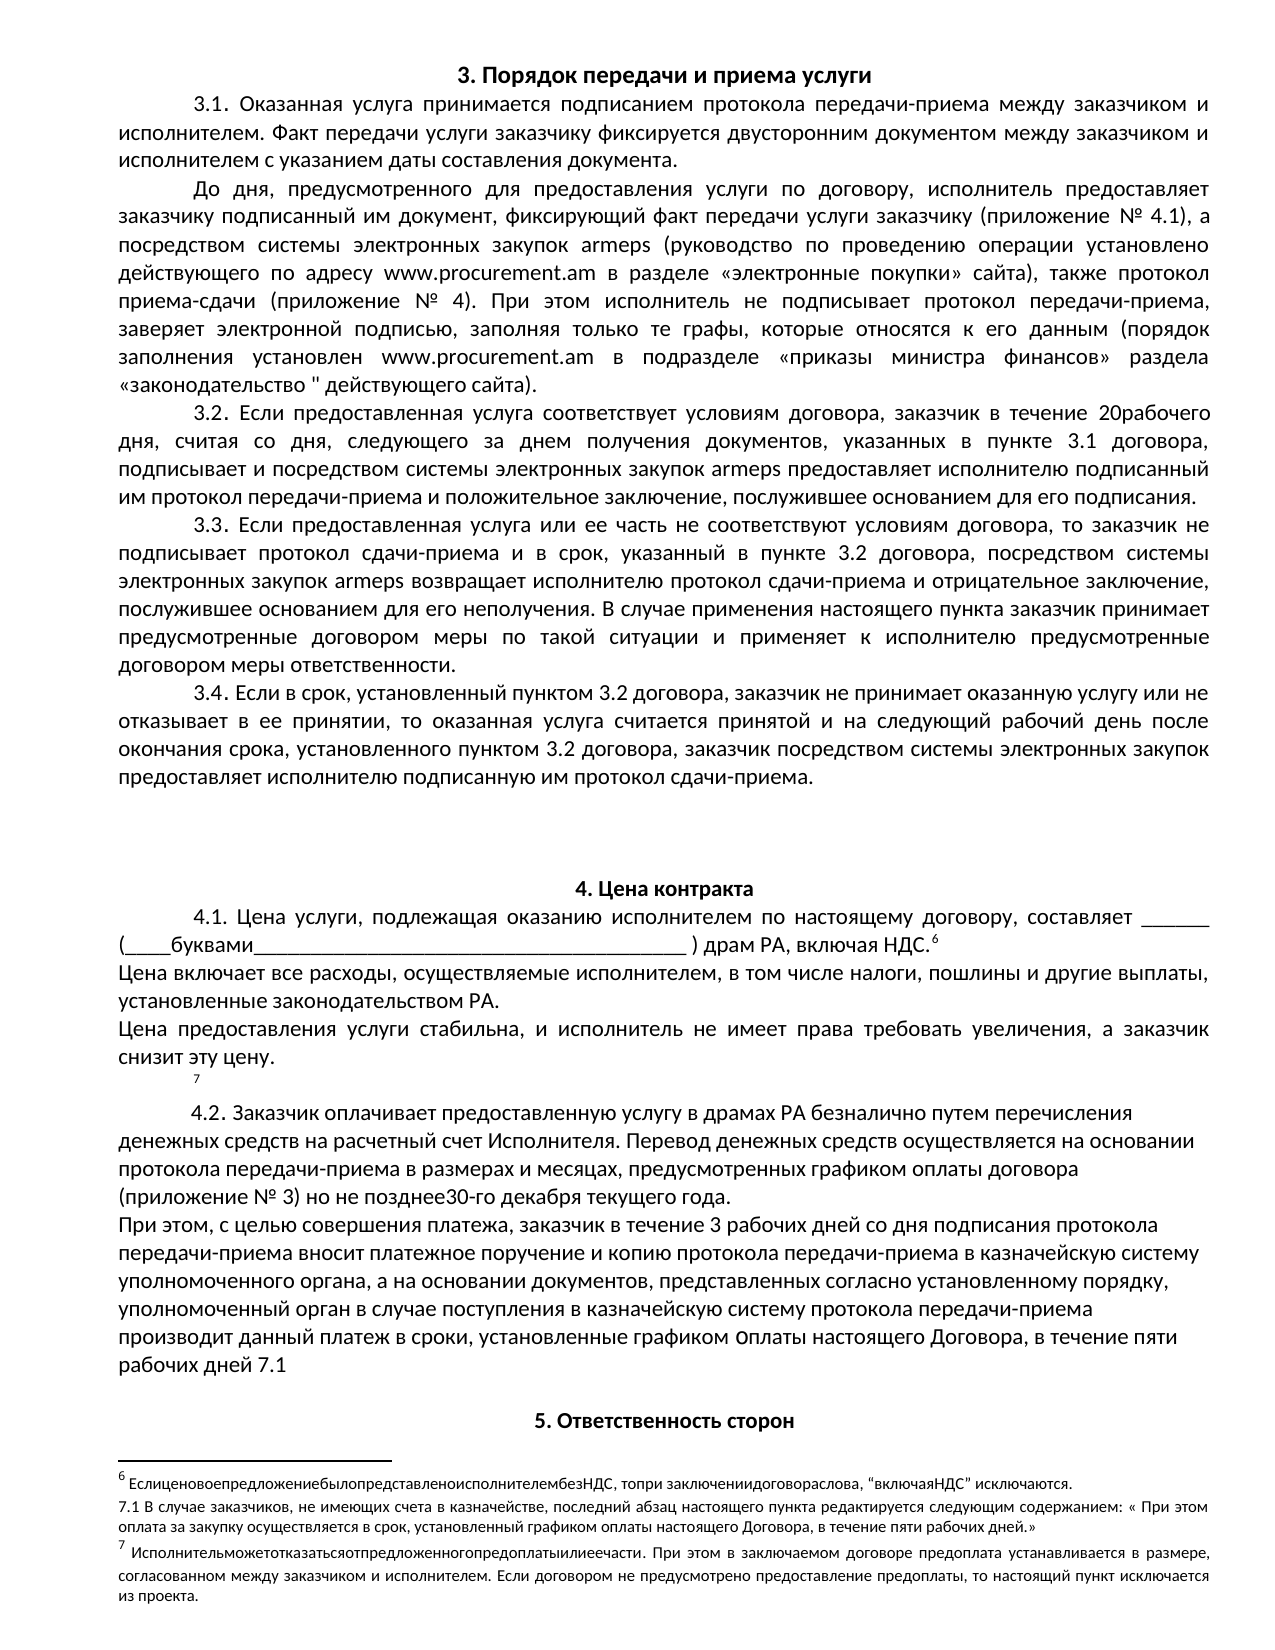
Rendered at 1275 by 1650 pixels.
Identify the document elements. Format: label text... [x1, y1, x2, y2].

text При этом, с целью совершения платежа, заказчик в течение 3 рабочих дней со дня подписания протокола передачи-приема вносит платежное поручение и копию протокола передачи-приема в казначейскую систему уполномоченного органа, а на основании документов, представленных согласно установленному порядку, уполномоченный орган в случае поступления в казначейскую систему протокола передачи-приема производит данный платеж в сроки, установленные графиком օплаты настоящего Договора, в течение пяти рабочих дней 7.1 [118, 1210, 1211, 1378]
text 4.1. Цена услуги, подлежащая оказанию исполнителем по настоящему договору, составляет ______ (____буквами______________________________________ ) драм РА, включая НДС. [118, 902, 1211, 958]
text 3. Порядок передачи и приема услуги [118, 59, 1211, 89]
text 3.3․ Если предоставленная услуга или ее часть не соответствуют условиям договора, то заказчик не подписывает протокол сдачи-приема и в срок, указанный в пункте 3.2 договора, посредством системы электронных закупок armeps возвращает исполнителю протокол сдачи-приема и отрицательное заключение, послужившее основанием для его неполучения. В случае применения настоящего пункта заказчик принимает предусмотренные договором меры по такой ситуации и применяет к исполнителю предусмотренные договором меры ответственности. [118, 510, 1211, 678]
text 3.1․ Оказанная услуга принимается подписанием протокола передачи-приема между заказчиком и исполнителем. Факт передачи услуги заказчику фиксируется двусторонним документом между заказчиком и исполнителем с указанием даты составления документа. [118, 89, 1211, 174]
text 4.2․ Заказчик оплачивает предоставленную услугу в драмах РА безналично путем перечисления денежных средств на расчетный счет Исполнителя. Перевод денежных средств осуществляется на основании протокола передачи-приема в размерах и месяцах, предусмотренных графиком оплаты договора (приложение № 3) но не позднее30-го декабря текущего года. [118, 1098, 1211, 1210]
text 3.4․ Если в срок, установленный пунктом 3.2 договора, заказчик не принимает оказанную услугу или не отказывает в ее принятии, то оказанная услуга считается принятой и на следующий рабочий день после окончания срока, установленного пунктом 3.2 договора, заказчик посредством системы электронных закупок предоставляет исполнителю подписанную им протокол сдачи-приема. [118, 678, 1211, 790]
text Цена включает все расходы, осуществляемые исполнителем, в том числе налоги, пошлины и другие выплаты, установленные законодательством РА. [118, 958, 1211, 1014]
text 3.2․ Если предоставленная услуга соответствует условиям договора, заказчик в течение 20рабочего дня, считая со дня, следующего за днем получения документов, указанных в пункте 3.1 договора, подписывает и посредством системы электронных закупок armeps предоставляет исполнителю подписанный им протокол передачи-приема и положительное заключение, послужившее основанием для его подписания. [118, 398, 1211, 510]
text До дня, предусмотренного для предоставления услуги по договору, исполнитель предоставляет заказчику подписанный им документ, фиксирующий факт передачи услуги заказчику (приложение № 4.1), а посредством системы электронных закупок armeps (руководство по проведению операции установлено действующего по адресу www.procurement.am в разделе «электронные покупки» сайта), также протокол приема-сдачи (приложение № 4). При этом исполнитель не подписывает протокол передачи-приема, заверяет электронной подписью, заполняя только те графы, которые относятся к его данным (порядок заполнения установлен www.procurement.am в подразделе «приказы министра финансов» раздела «законодательство " действующего сайта). [118, 174, 1211, 398]
text Цена предоставления услуги стабильна, и исполнитель не имеет права требовать увеличения, а заказчик снизит эту цену. [118, 1014, 1211, 1070]
text 5. Ответственность сторон [118, 1407, 1211, 1434]
text 4. Цена контракта [118, 874, 1211, 902]
